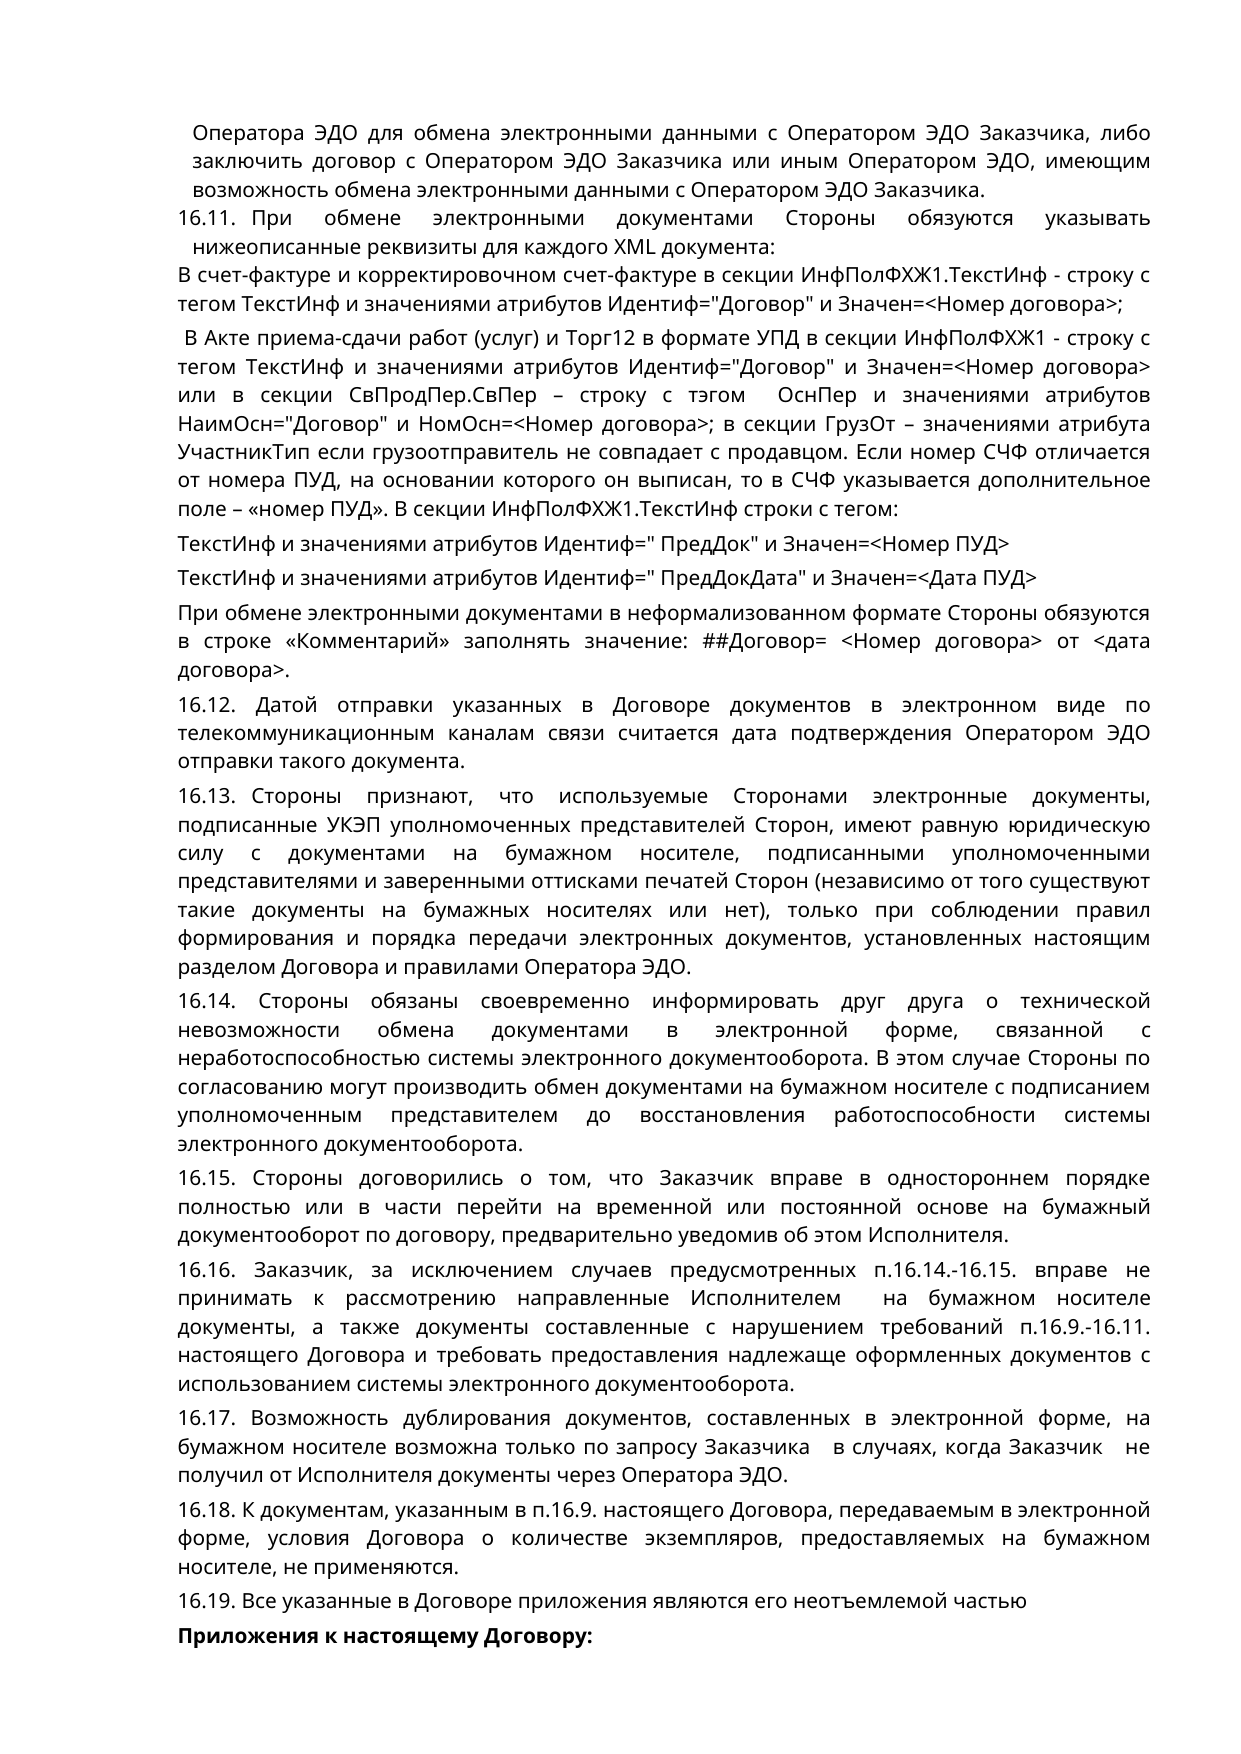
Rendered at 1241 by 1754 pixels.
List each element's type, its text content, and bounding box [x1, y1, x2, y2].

text 16.19. Все указанные в Договоре приложения являются его неотъемлемой частью [177, 1587, 1152, 1615]
text При обмене электронными документами в неформализованном формате Стороны обязуются в строке «Комментарий» заполнять значение: ##Договор= <Номер договора> от <дата договора>. [177, 598, 1152, 683]
text 16.16. Заказчик, за исключением случаев предусмотренных п.16.14.-16.15. вправе не принимать к рассмотрению направленные Исполнителем на бумажном носителе документы, а также документы составленные с нарушением требований п.16.9.-16.11. настоящего Договора и требовать предоставления надлежаще оформленных документов с использованием системы электронного документооборота. [177, 1255, 1152, 1397]
text 16.15. Стороны договорились о том, что Заказчик вправе в одностороннем порядке полностью или в части перейти на временной или постоянной основе на бумажный документооборот по договору, предварительно уведомив об этом Исполнителя. [177, 1163, 1152, 1249]
list При обмене электронными документами Стороны обязуются указывать нижеописанные реквизиты для каждого XML документа: [177, 203, 1152, 260]
text Приложения к настоящему Договору: [177, 1621, 1152, 1650]
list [177, 118, 1152, 203]
text 16.12. Датой отправки указанных в Договоре документов в электронном виде по телекоммуникационным каналам связи считается дата подтверждения Оператором ЭДО отправки такого документа. [177, 690, 1152, 775]
text В Акте приема-сдачи работ (услуг) и Торг12 в формате УПД в секции ИнфПолФХЖ1 - строку с тегом ТекстИнф и значениями атрибутов Идентиф="Договор" и Значен=<Номер договора> или в секции СвПродПер.СвПер – строку с тэгом ОснПер и значениями атрибутов НаимОсн="Договор" и НомОсн=<Номер договора>; в секции ГрузОт – значениями атрибута УчастникТип если грузоотправитель не совпадает с продавцом. Если номер СЧФ отличается от номера ПУД, на основании которого он выписан, то в СЧФ указывается дополнительное поле – «номер ПУД». В секции ИнфПолФХЖ1.ТекстИнф строки с тегом: [177, 323, 1152, 522]
text 16.18. К документам, указанным в п.16.9. настоящего Договора, передаваемым в электронной форме, условия Договора о количестве экземпляров, предоставляемых на бумажном носителе, не применяются. [177, 1495, 1152, 1580]
text 16.14. Стороны обязаны своевременно информировать друг друга о технической невозможности обмена документами в электронной форме, связанной с неработоспособностью системы электронного документооборота. В этом случае Стороны по согласованию могут производить обмен документами на бумажном носителе с подписанием уполномоченным представителем до восстановления работоспособности системы электронного документооборота. [177, 987, 1152, 1157]
text 16.17. Возможность дублирования документов, составленных в электронной форме, на бумажном носителе возможна только по запросу Заказчика в случаях, когда Заказчик не получил от Исполнителя документы через Оператора ЭДО. [177, 1403, 1152, 1489]
text В счет-фактуре и корректировочном счет-фактуре в секции ИнфПолФХЖ1.ТекстИнф - строку с тегом ТекстИнф и значениями атрибутов Идентиф="Договор" и Значен=<Номер договора>; [177, 260, 1152, 317]
list Стороны признают, что используемые Сторонами электронные документы, подписанные УКЭП уполномоченных представителей Сторон, имеют равную юридическую силу с документами на бумажном носителе, подписанными уполномоченными представителями и заверенными оттисками печатей Сторон (независимо от того существуют такие документы на бумажных носителях или нет), только при соблюдении правил формирования и порядка передачи электронных документов, установленных настоящим разделом Договора и правилами Оператора ЭДО. [177, 781, 1152, 980]
text ТекстИнф и значениями атрибутов Идентиф=" ПредДокДата" и Значен=<Дата ПУД> [177, 563, 1152, 592]
text ТекстИнф и значениями атрибутов Идентиф=" ПредДок" и Значен=<Номер ПУД> [177, 529, 1152, 557]
